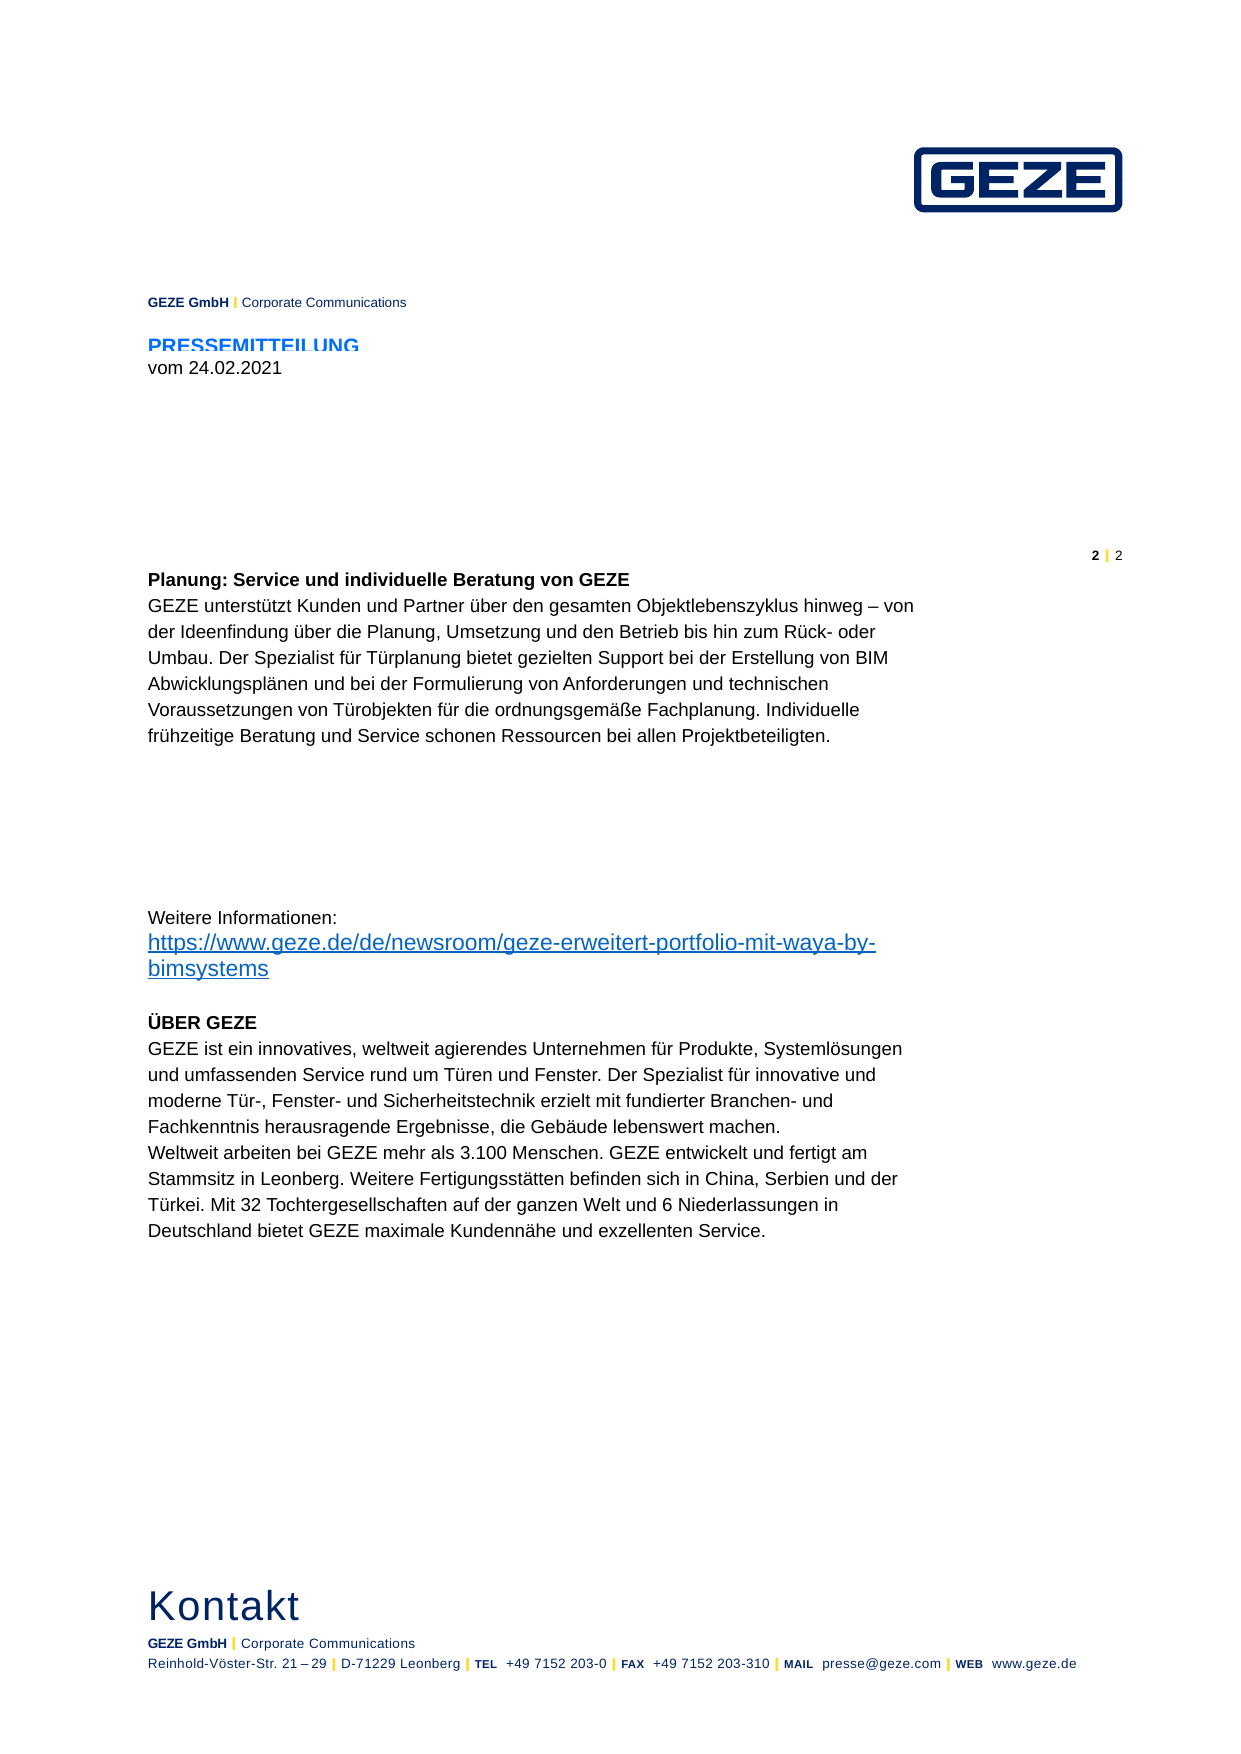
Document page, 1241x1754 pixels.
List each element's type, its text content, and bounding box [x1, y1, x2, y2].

text ÜBER GEZE [148, 1007, 915, 1033]
text GEZE unterstützt Kunden und Partner über den gesamten Objektlebenszyklus hinweg – von der Ideenfindung über die Planung, Umsetzung und den Betrieb bis hin zum Rück- oder Umbau. Der Spezialist für Türplanung bietet gezielten Support bei der Erstellung von BIM Abwicklungsplänen und bei der Formulierung von Anforderungen und technischen Voraussetzungen von Türobjekten für die ordnungsgemäße Fachplanung. Individuelle frühzeitige Beratung und Service schonen Ressourcen bei allen Projektbeteiligten. [148, 590, 915, 746]
text GEZE ist ein innovatives, weltweit agierendes Unternehmen für Produkte, Systemlösungen und umfassenden Service rund um Türen und Fenster. Der Spezialist für innovative und moderne Tür-, Fenster- und Sicherheitstechnik erzielt mit fundierter Branchen- und Fachkenntnis herausragende Ergebnisse, die Gebäude lebenswert machen. [148, 1033, 915, 1137]
text Weitere Informationen: [148, 902, 915, 928]
text Weltweit arbeiten bei GEZE mehr als 3.100 Menschen. GEZE entwickelt und fertigt am Stammsitz in Leonberg. Weitere Fertigungsstätten befinden sich in China, Serbien und der Türkei. Mit 32 Tochtergesellschaften auf der ganzen Welt und 6 Niederlassungen in Deutschland bietet GEZE maximale Kundennähe und exzellenten Service. [148, 1137, 915, 1242]
text https://www.geze.de/de/newsroom/geze-erweitert-portfolio-mit-waya-by-bimsystems [148, 928, 915, 981]
text Planung: Service und individuelle Beratung von GEZE [148, 564, 915, 590]
